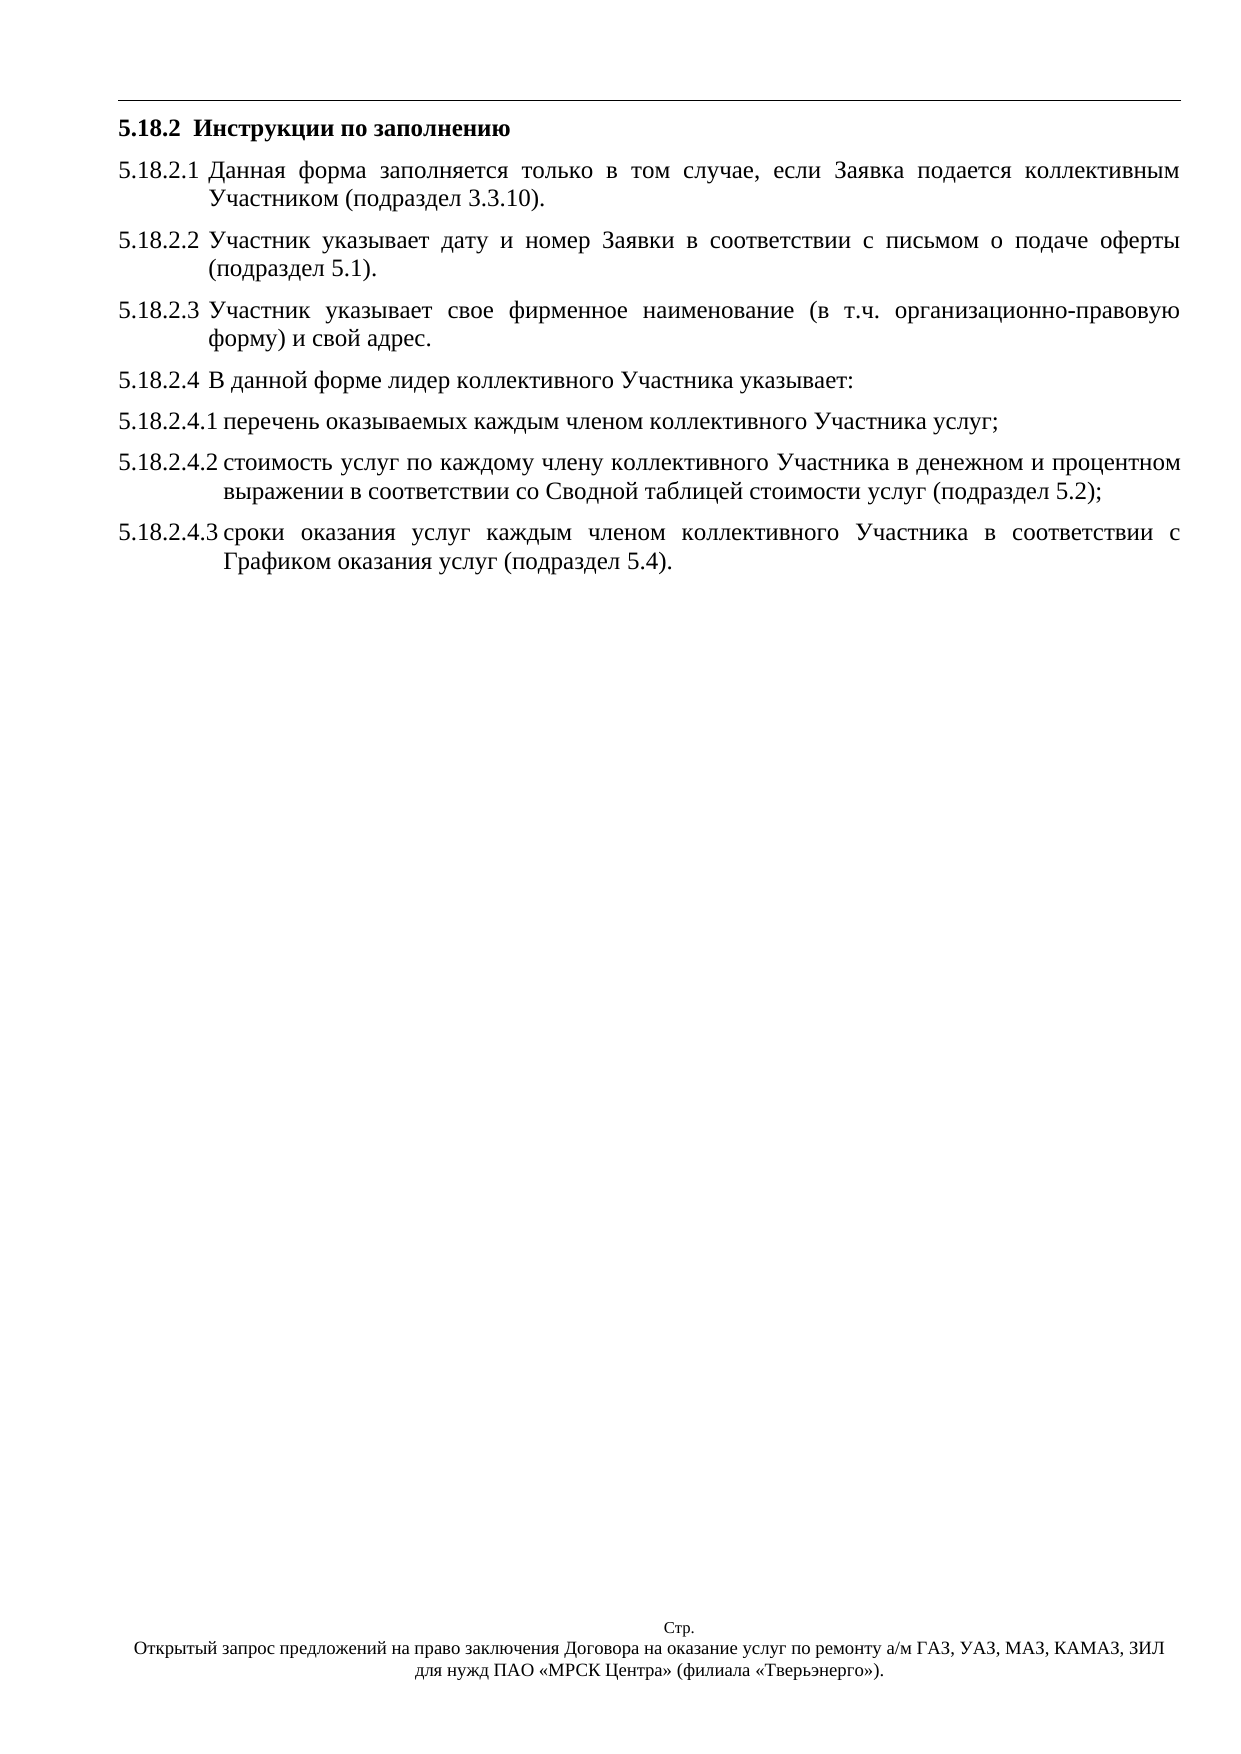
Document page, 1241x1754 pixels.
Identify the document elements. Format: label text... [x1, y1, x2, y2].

list перечень оказываемых каждым членом коллективного Участника услуг; [118, 406, 1181, 435]
list В данной форме лидер коллективного Участника указывает: [118, 365, 1181, 393]
list сроки оказания услуг каждым членом коллективного Участника в соответствии с Графиком оказания услуг (подраздел 5.4). [118, 517, 1181, 575]
subtitle Инструкции по заполнению [118, 113, 1181, 142]
list Данная форма заполняется только в том случае, если Заявка подается коллективным Участником (подраздел 3.3.10). [118, 155, 1181, 212]
list стоимость услуг по каждому члену коллективного Участника в денежном и процентном выражении в соответствии со Сводной таблицей стоимости услуг (подраздел 5.2); [118, 447, 1181, 505]
list Участник указывает свое фирменное наименование (в т.ч. организационно-правовую форму) и свой адрес. [118, 295, 1181, 352]
list Участник указывает дату и номер Заявки в соответствии с письмом о подаче оферты (подраздел 5.1). [118, 225, 1181, 282]
